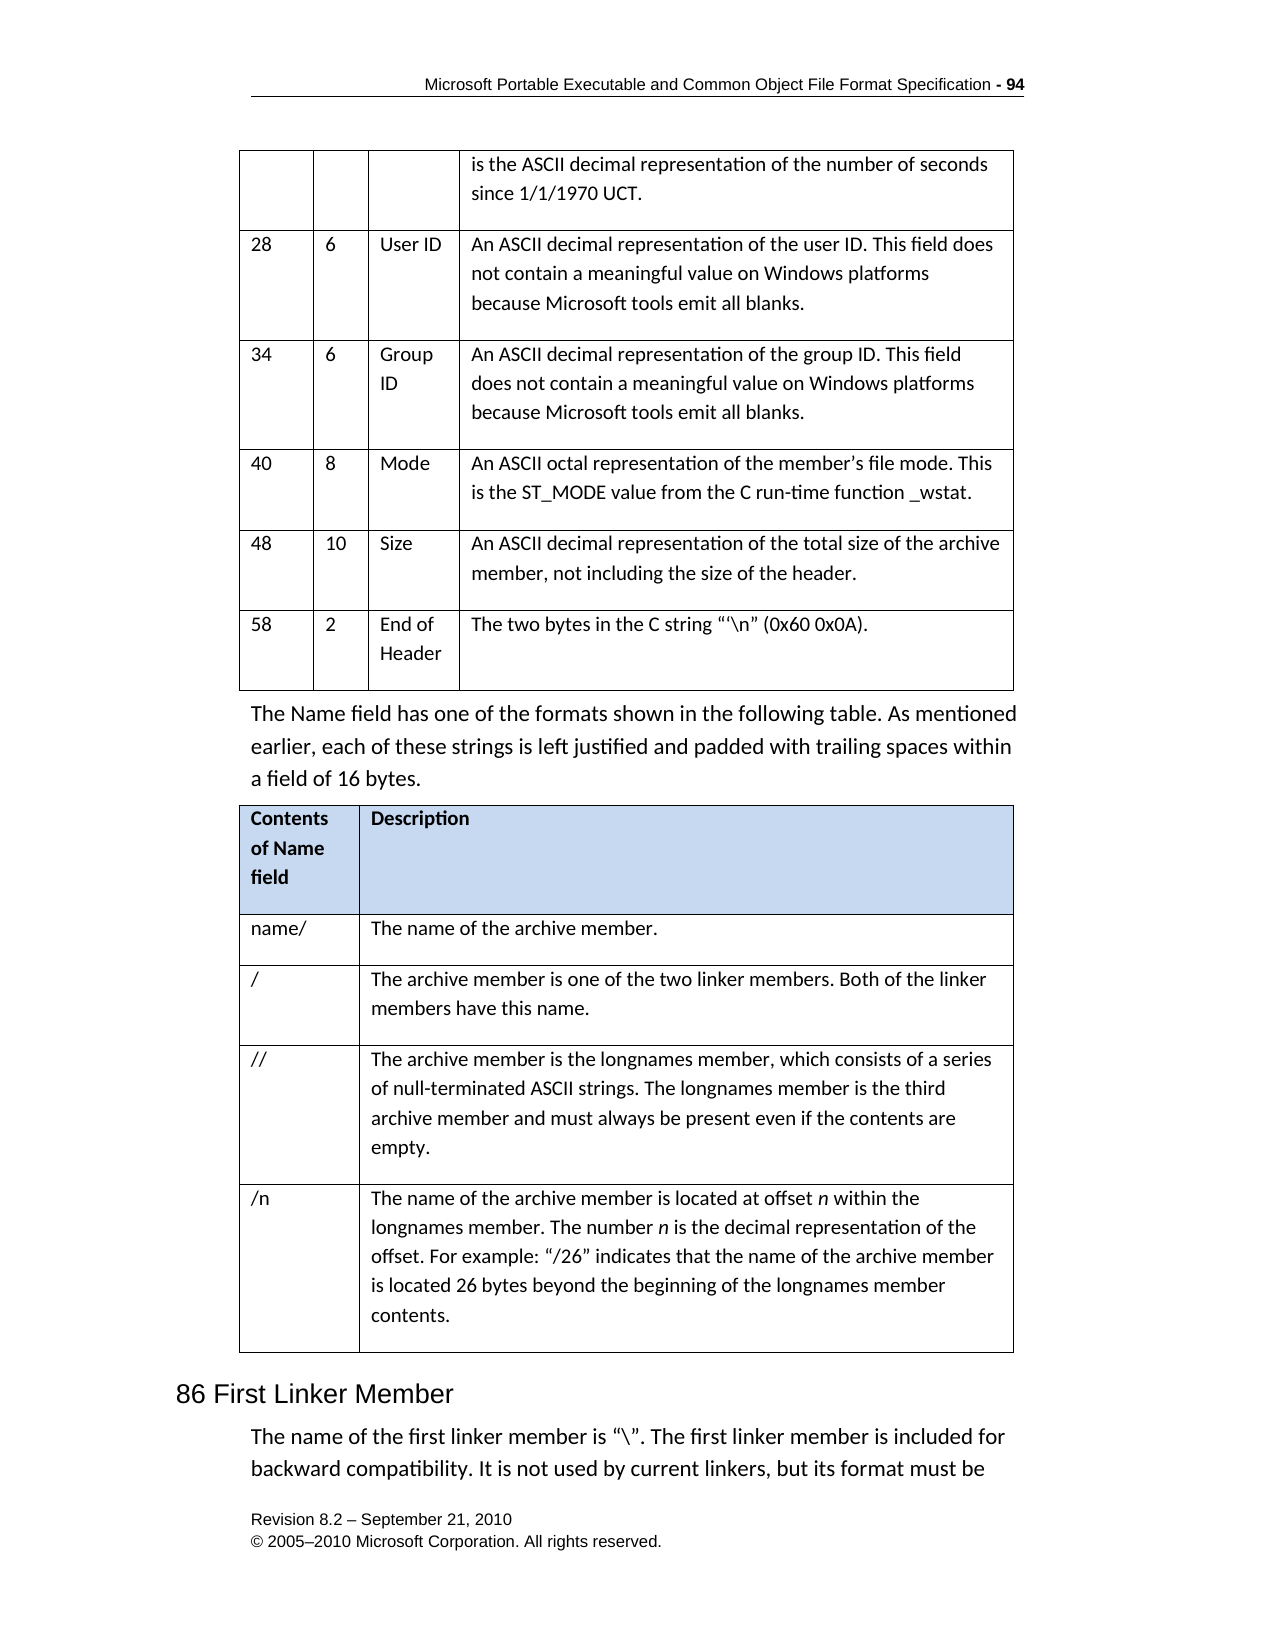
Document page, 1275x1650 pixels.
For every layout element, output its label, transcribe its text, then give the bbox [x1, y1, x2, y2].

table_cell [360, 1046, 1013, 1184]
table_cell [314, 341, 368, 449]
subtitle First Linker Member [176, 1378, 1024, 1409]
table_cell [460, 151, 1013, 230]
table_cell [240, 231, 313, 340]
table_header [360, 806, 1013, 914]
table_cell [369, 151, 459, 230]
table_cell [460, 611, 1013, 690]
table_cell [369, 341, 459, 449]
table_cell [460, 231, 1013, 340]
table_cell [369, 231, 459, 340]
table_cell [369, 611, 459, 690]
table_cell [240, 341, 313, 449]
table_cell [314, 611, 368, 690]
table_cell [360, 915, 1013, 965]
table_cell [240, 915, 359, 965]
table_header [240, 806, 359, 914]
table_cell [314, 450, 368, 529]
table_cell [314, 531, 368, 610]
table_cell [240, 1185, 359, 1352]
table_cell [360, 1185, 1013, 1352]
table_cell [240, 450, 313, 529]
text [251, 1422, 1024, 1482]
text The Name field has one of the formats shown in the following table. As mentioned earlier, each of these strings is left justified and padded with trailing spaces within a field of 16 bytes. [251, 699, 1024, 792]
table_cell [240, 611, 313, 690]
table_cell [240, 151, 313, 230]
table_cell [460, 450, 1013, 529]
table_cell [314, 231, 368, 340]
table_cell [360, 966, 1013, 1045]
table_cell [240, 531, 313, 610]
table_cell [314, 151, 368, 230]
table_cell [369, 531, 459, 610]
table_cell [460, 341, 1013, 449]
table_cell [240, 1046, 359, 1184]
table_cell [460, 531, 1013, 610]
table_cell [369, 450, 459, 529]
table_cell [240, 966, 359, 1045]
